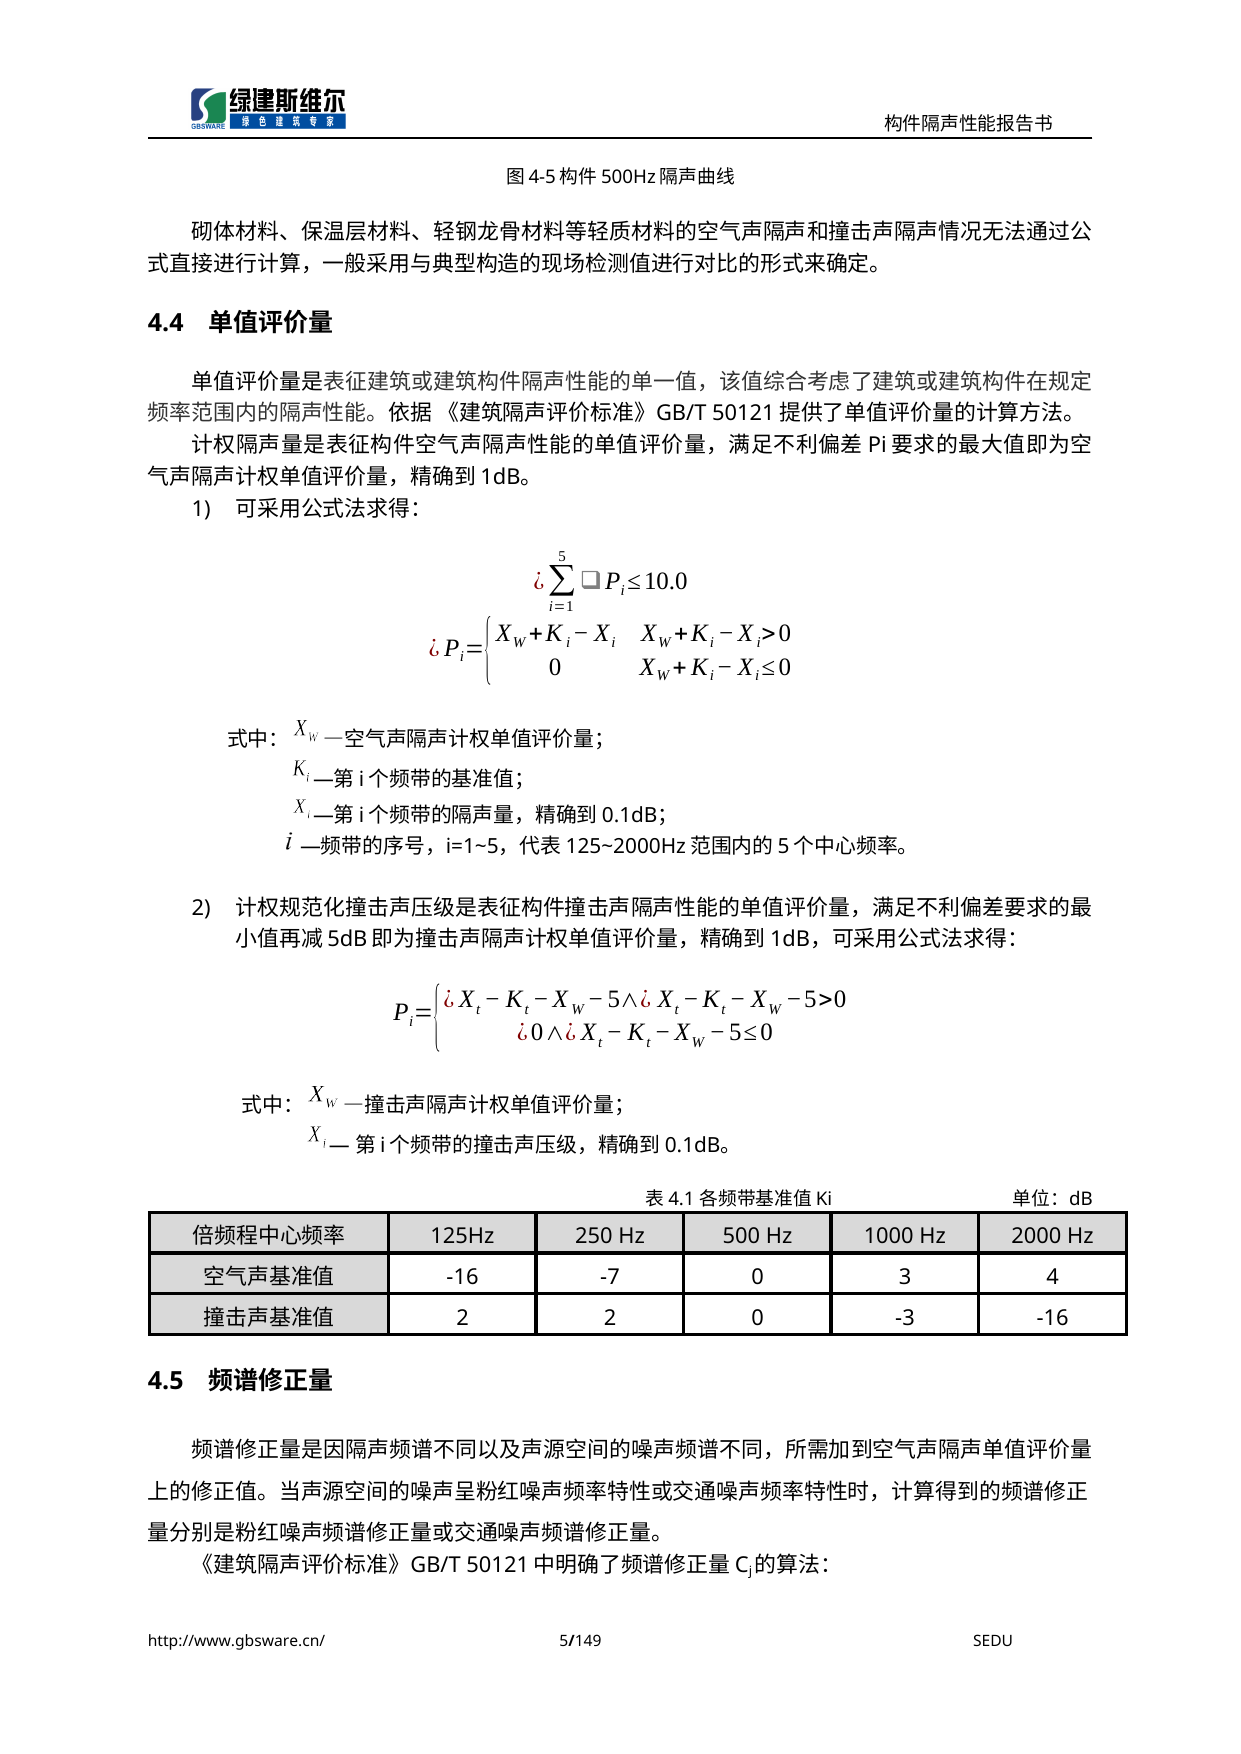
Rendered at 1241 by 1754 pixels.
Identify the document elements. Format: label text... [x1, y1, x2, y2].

text 砌体材料、保温层材料、轻钢龙骨材料等轻质材料的空气声隔声和撞击声隔声情况无法通过公式直接进行计算，一般采用与典型构造的现场检测值进行对比的形式来确定。 [148, 214, 1092, 277]
table_cell 空气声基准值 [151, 1255, 387, 1292]
picture [278, 828, 300, 854]
subtitle 频谱修正量 [148, 1361, 1092, 1397]
text 《建筑隔声评价标准》GB/T 50121中明确了频谱修正量Cj的算法： [148, 1547, 1092, 1579]
table_cell -16 [980, 1295, 1125, 1333]
picture [187, 88, 347, 130]
table_cell 3 [833, 1255, 977, 1292]
table_header 500 Hz [685, 1214, 829, 1251]
text 表4.1 各频带基准值Ki 单位：dB [148, 1183, 1092, 1211]
list 计权规范化撞击声压级是表征构件撞击声隔声性能的单值评价量，满足不利偏差要求的最小值再减5dB即为撞击声隔声计权单值评价量，精确到1dB，可采用公式法求得： [191, 889, 1092, 953]
table_header 倍频程中心频率 [151, 1214, 387, 1251]
text —第i个频带的基准值； [185, 752, 1092, 792]
table_cell -7 [538, 1255, 682, 1292]
text — 第i个频带的撞击声压级，精确到0.1dB。 [241, 1118, 1092, 1158]
table_cell 0 [685, 1295, 829, 1333]
subtitle 单值评价量 [148, 302, 1092, 339]
text 式中：—撞击声隔声计权单值评价量； [241, 1078, 1092, 1118]
text 单值评价量是表征建筑或建筑构件隔声性能的单一值，该值综合考虑了建筑或建筑构件在规定频率范围内的隔声性能。依据 《建筑隔声评价标准》GB/T 50121提供了单值评价量的计算方法。 [388, 395, 1092, 427]
table_cell 0 [685, 1255, 829, 1292]
text 计权隔声量是表征构件空气声隔声性能的单值评价量，满足不利偏差Pi要求的最大值即为空气声隔声计权单值评价量，精确到1dB。 [148, 427, 1092, 491]
text 频谱修正量是因隔声频谱不同以及声源空间的噪声频谱不同，所需加到空气声隔声单值评价量上的修正值。当声源空间的噪声呈粉红噪声频率特性或交通噪声频率特性时，计算得到的频谱修正量分别是粉红噪声频谱修正量或交通噪声频谱修正量。 [148, 1422, 1092, 1547]
text 图4-5构件500Hz隔声曲线 [148, 162, 1092, 189]
list 可采用公式法求得： [191, 491, 1092, 522]
table_header 250 Hz [538, 1214, 682, 1251]
table_cell 2 [538, 1295, 682, 1333]
table_cell -16 [390, 1255, 534, 1292]
table_header 1000 Hz [833, 1214, 977, 1251]
table_cell -3 [833, 1295, 977, 1333]
text —第i个频带的隔声量，精确到0.1dB； [185, 792, 1092, 829]
table_cell 4 [980, 1255, 1125, 1292]
table_cell 撞击声基准值 [151, 1295, 387, 1333]
text 式中：—空气声隔声计权单值评价量； [185, 712, 1092, 752]
table_header 2000 Hz [980, 1214, 1125, 1251]
table_cell 2 [390, 1295, 534, 1333]
text —频带的序号，i=1~5，代表125~2000Hz范围内的5个中心频率。 [185, 829, 1092, 860]
table_header 125Hz [390, 1214, 534, 1251]
